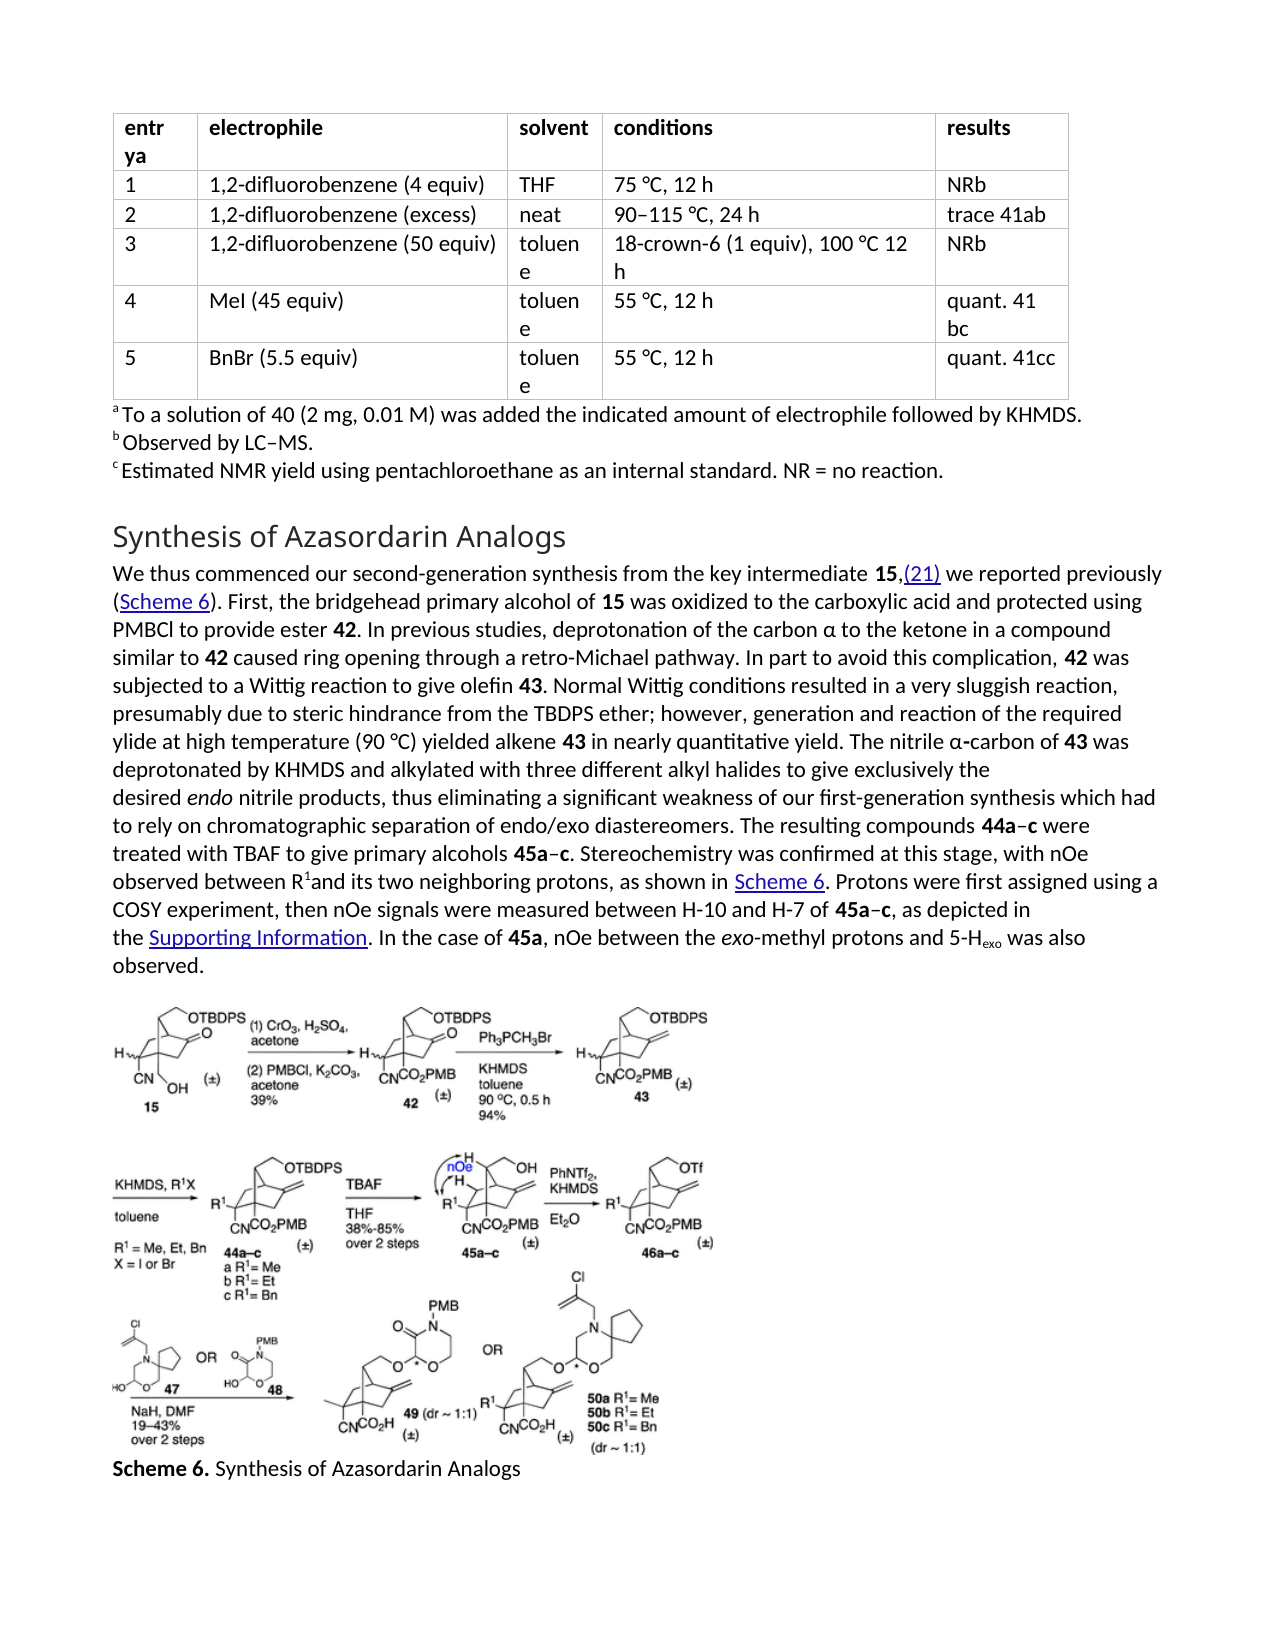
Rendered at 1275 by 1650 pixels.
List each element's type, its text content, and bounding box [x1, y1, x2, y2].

picture [112, 1007, 713, 1455]
text We thus commenced our second-generation synthesis from the key intermediate 15,(21) we reported previously (Scheme 6). First, the bridgehead primary alcohol of 15 was oxidized to the carboxylic acid and protected using PMBCl to provide ester 42. In previous studies, deprotonation of the carbon α to the ketone in a compound similar to 42 caused ring opening through a retro-Michael pathway. In part to avoid this complication, 42 was subjected to a Wittig reaction to give olefin 43. Normal Wittig conditions resulted in a very sluggish reaction, presumably due to steric hindrance from the TBDPS ether; however, generation and reaction of the required ylide at high temperature (90 °C) yielded alkene 43 in nearly quantitative yield. The nitrile α-carbon of 43 was deprotonated by KHMDS and alkylated with three different alkyl halides to give exclusively the desired endo nitrile products, thus eliminating a significant weakness of our first-generation synthesis which had to rely on chromatographic separation of endo/exo diastereomers. The resulting compounds 44a–c were treated with TBAF to give primary alcohols 45a–c. Stereochemistry was confirmed at this stage, with nOe observed between R1and its two neighboring protons, as shown in Scheme 6. Protons were first assigned using a COSY experiment, then nOe signals were measured between H-10 and H-7 of 45a–c, as depicted in the Supporting Information. In the case of 45a, nOe between the exo-methyl protons and 5-Hexo was also observed. [112, 559, 1162, 979]
text a To a solution of 40 (2 mg, 0.01 M) was added the indicated amount of electrophile followed by KHMDS. [112, 400, 1162, 428]
table_cell 18-crown-6 (1 equiv), 100 °C 12 h [603, 229, 935, 285]
table_cell trace 41ab [936, 200, 1068, 228]
table_cell neat [508, 200, 602, 228]
text Scheme 6. Synthesis of Azasordarin Analogs [112, 1454, 1162, 1482]
table_cell 1,2-difluorobenzene (4 equiv) [198, 171, 507, 199]
table_cell 1,2-difluorobenzene (excess) [198, 200, 507, 228]
table_cell MeI (45 equiv) [198, 286, 507, 342]
table_cell BnBr (5.5 equiv) [198, 343, 507, 399]
table_cell THF [508, 171, 602, 199]
table_header results [936, 114, 1068, 169]
table_cell 2 [114, 200, 197, 228]
table_cell quant. 41cc [936, 343, 1068, 399]
table_header solvent [508, 114, 602, 169]
table_cell quant. 41bc [936, 286, 1068, 342]
text c Estimated NMR yield using pentachloroethane as an internal standard. NR = no reaction. [112, 456, 1162, 484]
table_cell 3 [114, 229, 197, 285]
table_cell NRb [936, 229, 1068, 285]
table_cell NRb [936, 171, 1068, 199]
table_header conditions [603, 114, 935, 169]
table_header electrophile [198, 114, 507, 169]
subtitle Synthesis of Azasordarin Analogs [112, 516, 1162, 556]
table_cell 1 [114, 171, 197, 199]
table_header entrya [114, 114, 197, 169]
table_cell toluene [508, 343, 602, 399]
text b Observed by LC–MS. [112, 428, 1162, 456]
table_cell 4 [114, 286, 197, 342]
table_cell toluene [508, 286, 602, 342]
table_cell 55 °C, 12 h [603, 286, 935, 342]
table_cell 75 °C, 12 h [603, 171, 935, 199]
table_cell toluene [508, 229, 602, 285]
table_cell 5 [114, 343, 197, 399]
table_cell 55 °C, 12 h [603, 343, 935, 399]
table_cell 1,2-difluorobenzene (50 equiv) [198, 229, 507, 285]
table_cell 90–115 °C, 24 h [603, 200, 935, 228]
